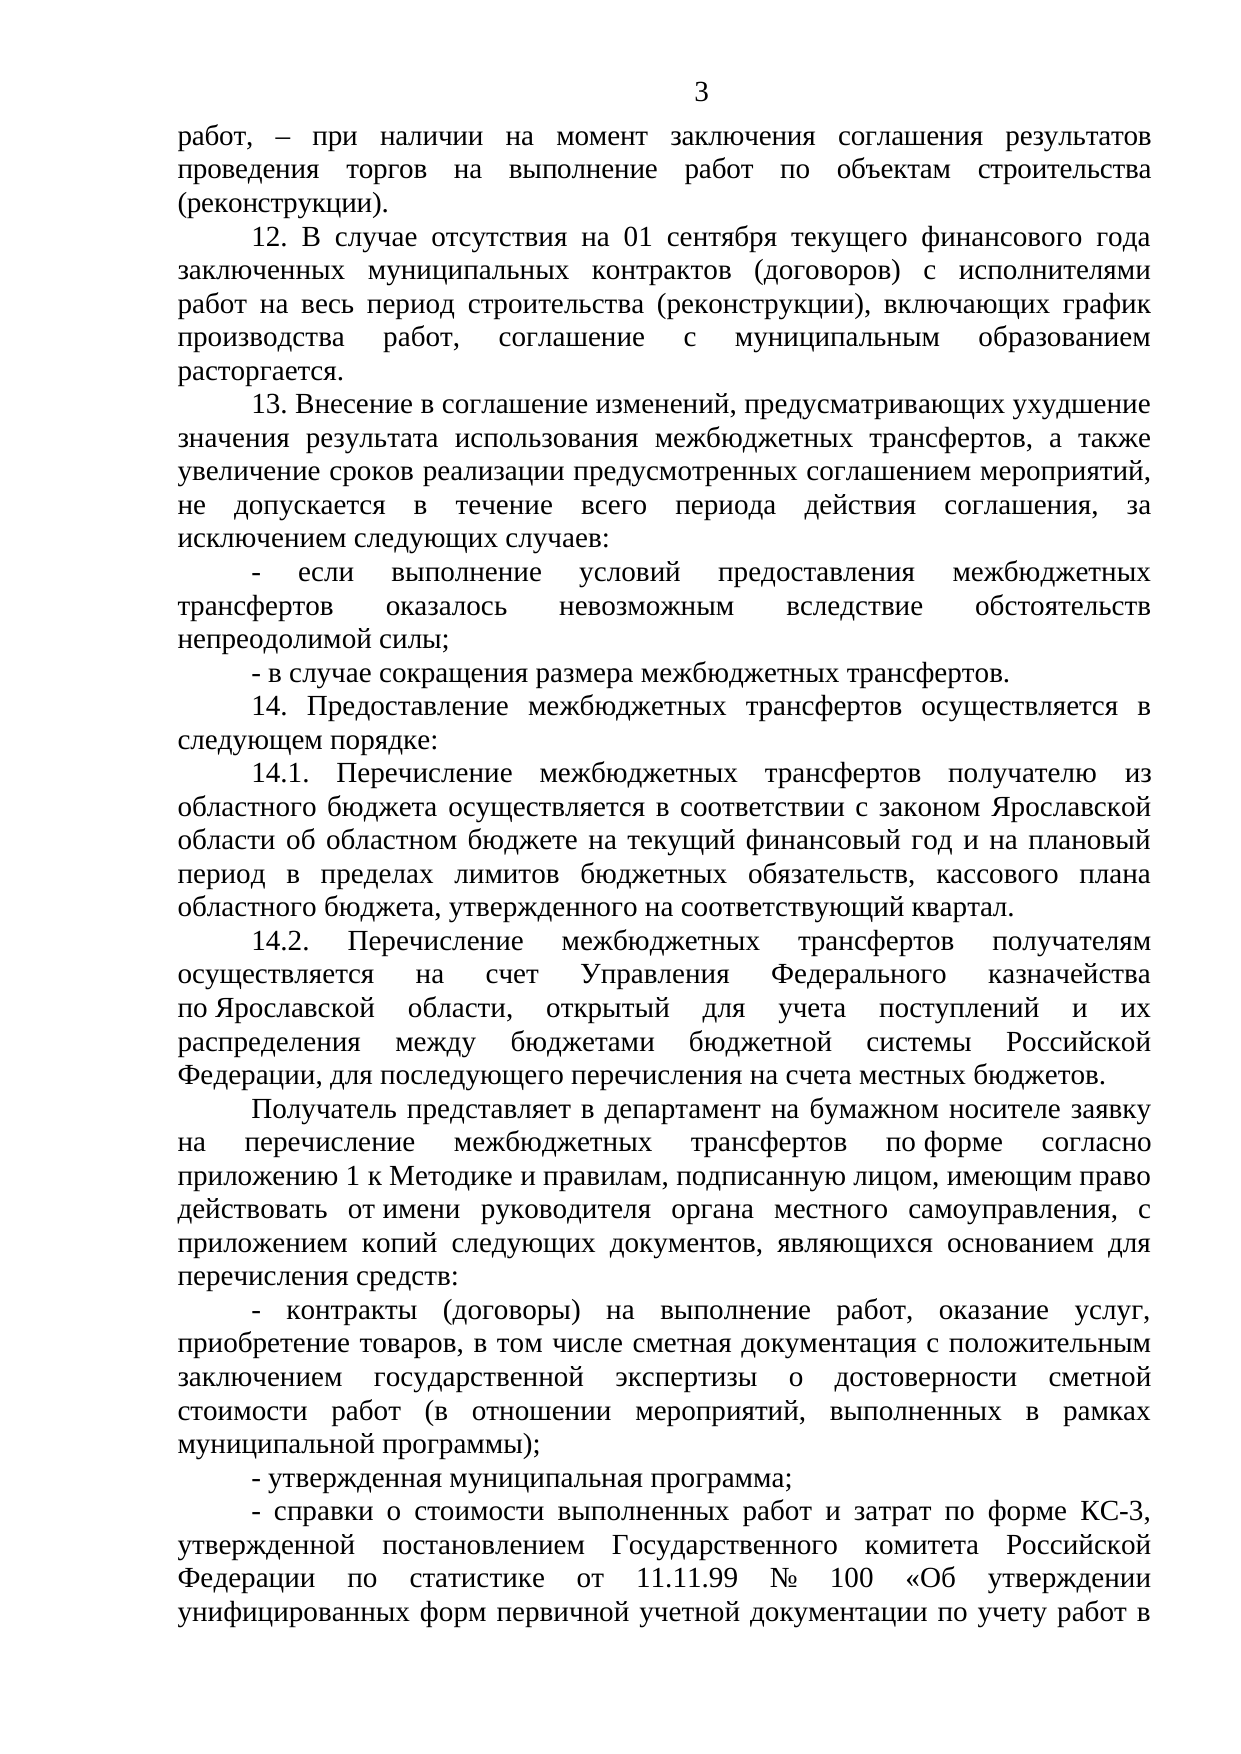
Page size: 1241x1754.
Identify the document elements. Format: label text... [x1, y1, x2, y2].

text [177, 1493, 1152, 1627]
text 12. В случае отсутствия на 01 сентября текущего финансового года заключенных муниципальных контрактов (договоров) с исполнителями работ на весь период строительства (реконструкции), включающих график производства работ, соглашение с муниципальным образованием расторгается. [177, 219, 1152, 386]
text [177, 118, 1152, 219]
text - в случае сокращения размера межбюджетных трансфертов. [177, 655, 1152, 688]
text - если выполнение условий предоставления межбюджетных трансфертов оказалось невозможным вследствие обстоятельств непреодолимой силы; [177, 554, 1152, 655]
text 13. Внесение в соглашение изменений, предусматривающих ухудшение значения результата использования межбюджетных трансфертов, а также увеличение сроков реализации предусмотренных соглашением мероприятий, не допускается в течение всего периода действия соглашения, за исключением следующих случаев: [177, 386, 1152, 554]
text 14.1. Перечисление межбюджетных трансфертов получателю из областного бюджета осуществляется в соответствии с законом Ярославской области об областном бюджете на текущий финансовый год и на плановый период в пределах лимитов бюджетных обязательств, кассового плана областного бюджета, утвержденного на соответствующий квартал. [177, 755, 1152, 923]
text 14. Предоставление межбюджетных трансфертов осуществляется в следующем порядке: [177, 688, 1152, 755]
text - контракты (договоры) на выполнение работ, оказание услуг, приобретение товаров, в том числе сметная документация с положительным заключением государственной экспертизы о достоверности сметной стоимости работ (в отношении мероприятий, выполненных в рамках муниципальной программы); [177, 1292, 1152, 1460]
text Получатель представляет в департамент на бумажном носителе заявку на перечисление межбюджетных трансфертов по форме согласно приложению 1 к Методике и правилам, подписанную лицом, имеющим право действовать от имени руководителя органа местного самоуправления, с приложением копий следующих документов, являющихся основанием для перечисления средств: [177, 1091, 1152, 1292]
text - утвержденная муниципальная программа; [177, 1460, 1152, 1493]
text 14.2. Перечисление межбюджетных трансфертов получателям осуществляется на счет Управления Федерального казначейства по Ярославской области, открытый для учета поступлений и их распределения между бюджетами бюджетной системы Российской Федерации, для последующего перечисления на счета местных бюджетов. [177, 923, 1152, 1091]
